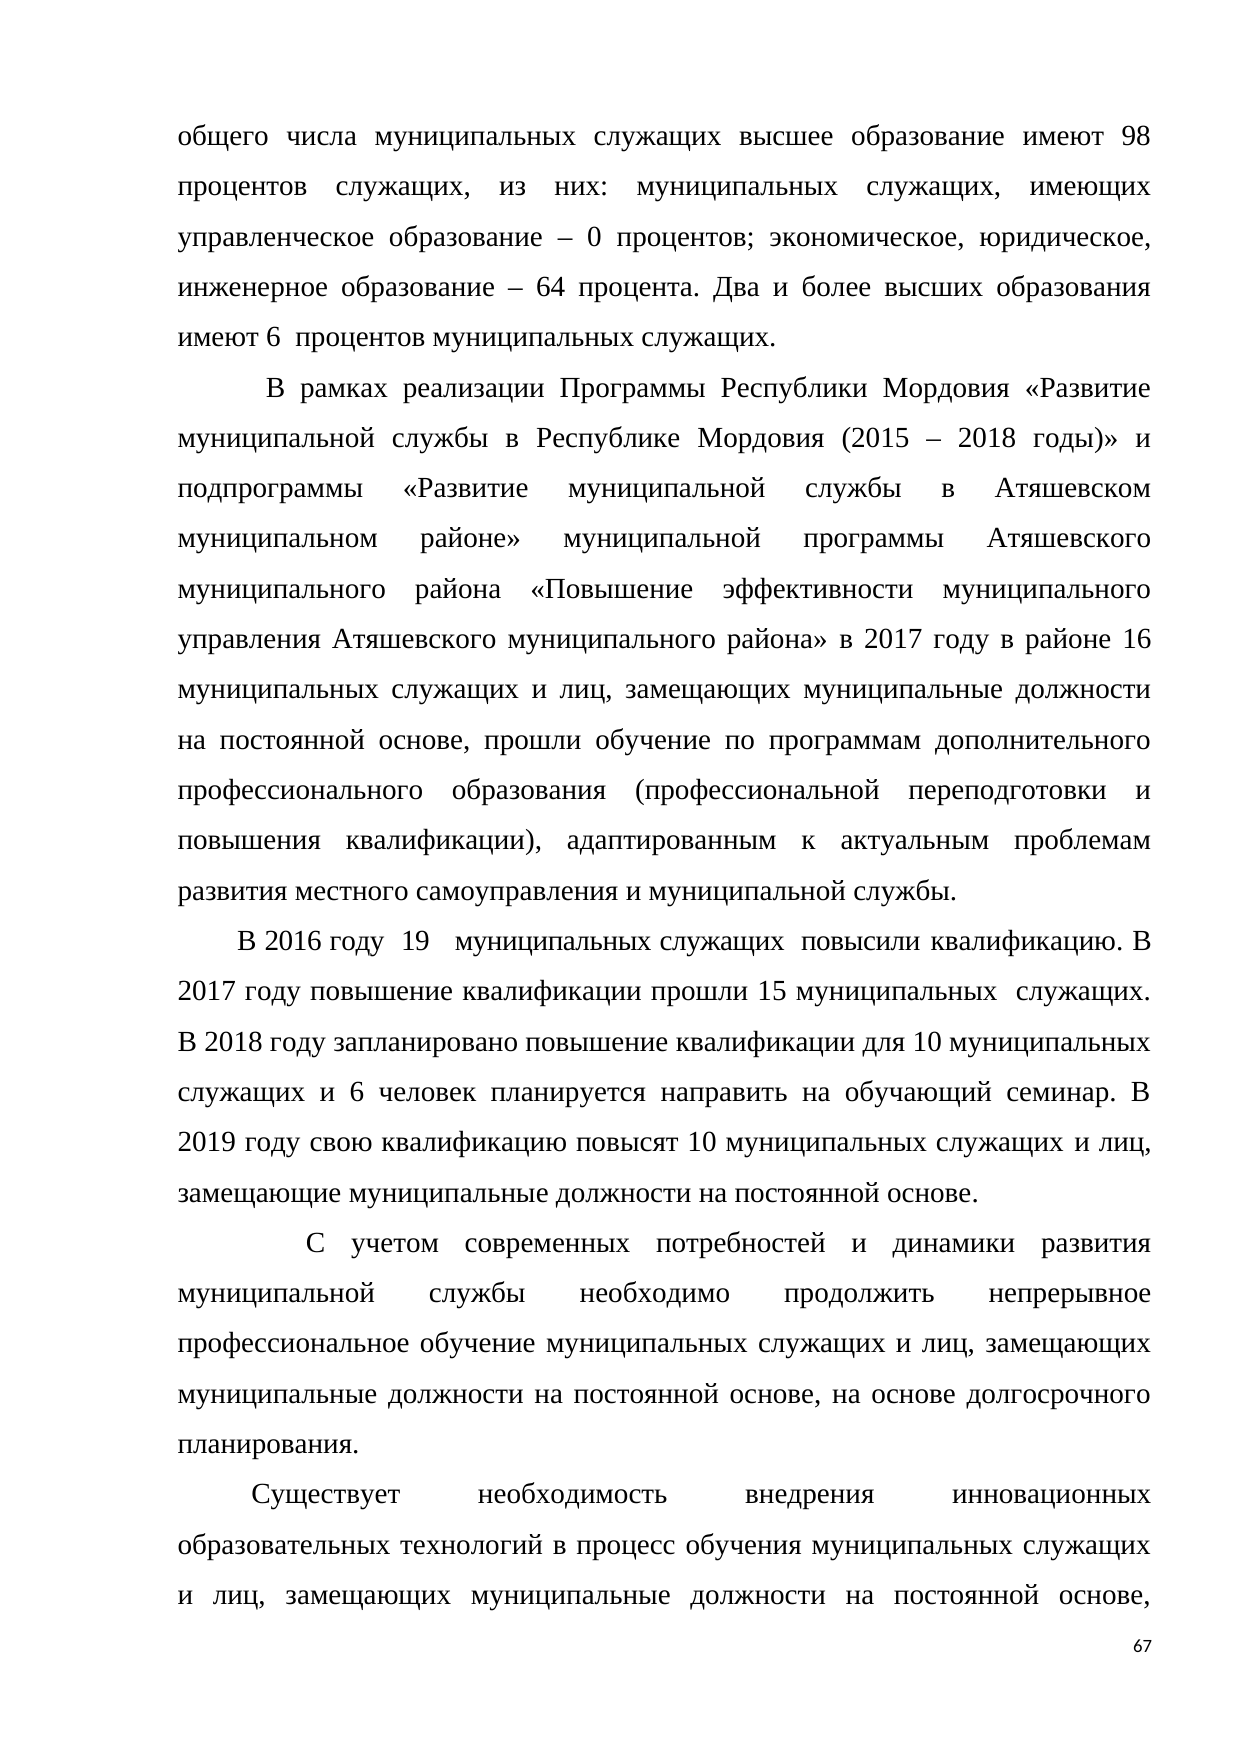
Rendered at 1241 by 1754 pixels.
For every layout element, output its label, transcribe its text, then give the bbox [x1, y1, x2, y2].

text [177, 118, 1152, 353]
text С учетом современных потребностей и динамики развития муниципальной службы необходимо продолжить непрерывное профессиональное обучение муниципальных служащих и лиц, замещающих муниципальные должности на постоянной основе, на основе долгосрочного планирования. [177, 1225, 1152, 1460]
text В 2016 году 19 муниципальных служащих повысили квалификацию. В 2017 году повышение квалификации прошли 15 муниципальных служащих. В 2018 году запланировано повышение квалификации для 10 муниципальных служащих и 6 человек планируется направить на обучающий семинар. В 2019 году свою квалификацию повысят 10 муниципальных служащих и лиц, замещающие муниципальные должности на постоянной основе. [177, 923, 1152, 1208]
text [177, 1477, 1152, 1611]
text В рамках реализации Программы Республики Мордовия «Развитие муниципальной службы в Республике Мордовия (2015 – 2018 годы)» и подпрограммы «Развитие муниципальной службы в Атяшевском муниципальном районе» муниципальной программы Атяшевского муниципального района «Повышение эффективности муниципального управления Атяшевского муниципального района» в 2017 году в районе 16 муниципальных служащих и лиц, замещающих муниципальные должности на постоянной основе, прошли обучение по программам дополнительного профессионального образования (профессиональной переподготовки и повышения квалификации), адаптированным к актуальным проблемам развития местного самоуправления и муниципальной службы. [177, 370, 1152, 906]
